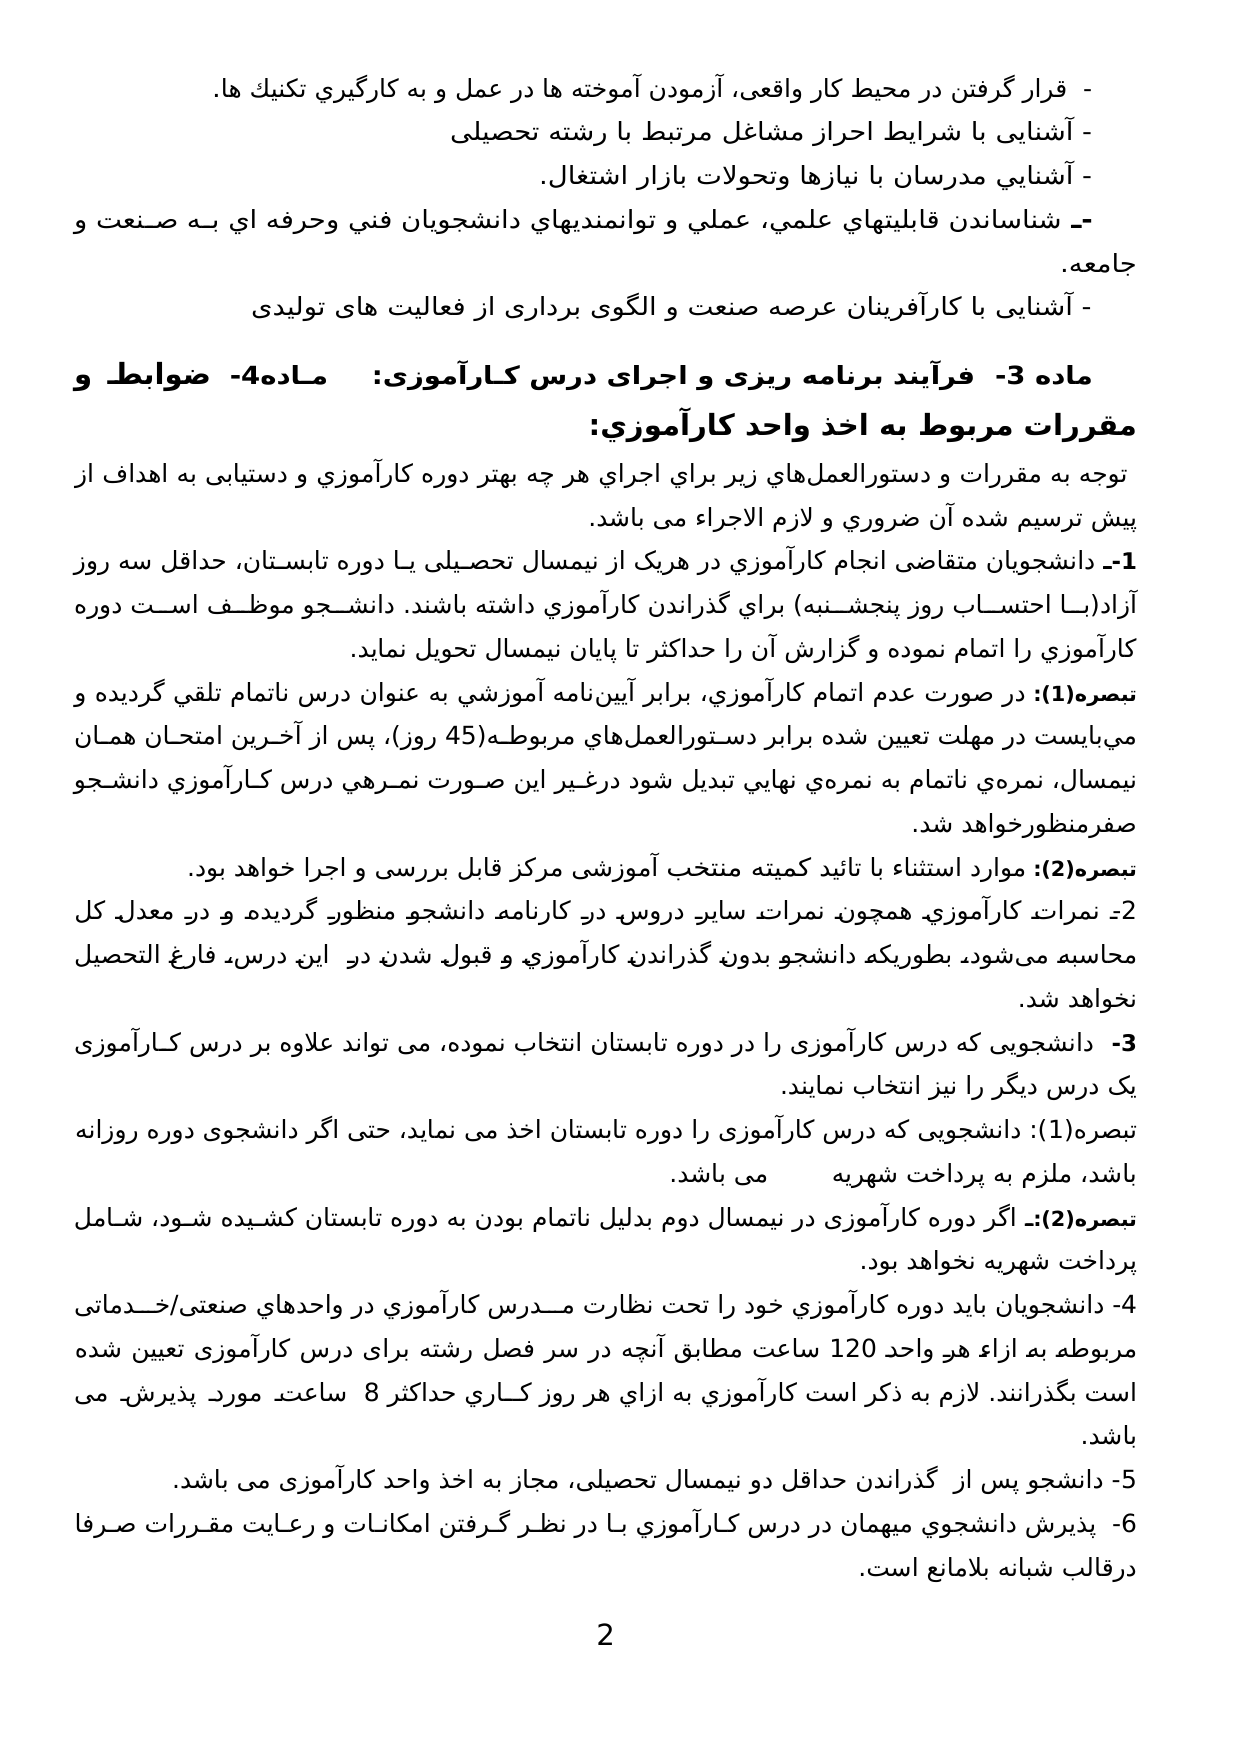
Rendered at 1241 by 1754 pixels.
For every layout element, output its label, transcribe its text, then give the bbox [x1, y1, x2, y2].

text 3- داﻧﺸﺠﻮیی که درس کارآموزی را در دوره تابستان انتخاب نموده، می تواند علاوه بر درس کارآموزی یک درس دیگر را نیز انتخاب نمایند. [74, 1028, 1137, 1101]
text 1- داﻧﺸﺠﻮﯾﺎن ﻣﺘﻘﺎﺿﯽ اﻧﺠﺎم ﮐﺎرآﻣﻮزي در هریک از نیمسال تحصیلی یا دوره تابستان، ﺣﺪاﻗﻞ ﺳﻪ روز آزاد(با احتساب روز پنجشنبه) ﺑﺮاي ﮔﺬراﻧﺪن ﮐﺎرآﻣﻮزي داﺷﺘﻪ ﺑﺎﺷﻨﺪ. دانشجو موظف است دوره كارآموزي را اتمام نموده و گزارش آن را حداكثر تا پايان نيمسال تحویل نماید. [74, 547, 1137, 663]
text تبصره(1): دانشجویی که درس کارآموزی را دوره تابستان اخذ می نماید، حتی اگر دانشجوی دوره روزانه باشد، ملزم به پرداخت شهریه می باشد. [74, 1115, 1137, 1188]
text - آشنایی با شرایط احراز مشاغل مرتبط با رشته تحصیلی [74, 118, 1137, 147]
text - قرار گرفتن در محیط کار واقعی، آزمودن آموخته ها در عمل و به كارگيري تكنيك ها. [74, 74, 1137, 103]
text - آشنایی با کارآفرینان عرصه صنعت و الگوی برداری از فعالیت های تولیدی [74, 293, 1137, 322]
text تبصره(2): اگر دوره کارآموزی در نیمسال دوم بدلیل ناتمام بودن به دوره تابستان کشیده شود، شامل پرداخت شهریه نخواهد بود. [74, 1203, 1137, 1276]
text 2- ﻧﻤﺮات ﮐﺎرآﻣﻮزي ﻫﻤﭽﻮن ﻧﻤﺮات ﺳﺎﯾﺮ دروس در ﮐﺎرﻧﺎﻣﻪ داﻧﺸﺠﻮ ﻣﻨﻈﻮر ﮔﺮدﯾﺪه و در ﻣﻌﺪل ﮐﻞ ﻣﺤﺎﺳﺒﻪ ﻣﯽﺷﻮد، ﺑﻄﻮرﯾﮑﻪ داﻧﺸﺠﻮ ﺑﺪون ﮔﺬراﻧﺪن ﮐﺎرآﻣﻮزي و ﻗﺒﻮل ﺷﺪن در اﯾﻦ درس، ﻓﺎرغ اﻟﺘﺤﺼﯿﻞ ﻧﺨﻮاﻫﺪ ﺷﺪ. [74, 897, 1137, 1013]
text - آشنايي مدرسان با نيازها وتحولات بازار اشتغال. [74, 161, 1137, 191]
text تبصره(1): در صورت عدم اتمام كارآموزي، برابر آيين‌نامه آموزشي به عنوان درس ناتمام تلقي گرديده و مي‌بايست در مهلت تعیین شده برابر دستورالعمل‌هاي مربوطه(45 روز)، پس از آخرين امتحان همان نيمسال، نمره‌ي ناتمام به نمره‌ي نهايي تبديل شود درغير اين صورت نمرهي درس کارآموزي دانشجو صفرمنظورخواهد شد. [74, 678, 1137, 838]
text ماده 3- فرآیند برنامه ریزی و اجرای درس کارآموزی: ماده4- ﺿﻮاﺑﻂ و ﻣﻘﺮرات ﻣﺮﺑﻮط ﺑﻪ اﺧﺬ واﺣﺪ ﮐﺎرآﻣﻮزي: [74, 357, 1137, 442]
text - شناساندن قابليتهاي علمي، عملي و توانمنديهاي دانشجويان فني وحرفه اي به صنعت و جامعه. [74, 205, 1137, 278]
text 6- پذيرش دانشجوي ميهمان در درس کارآموزي با در نظر گرفتن امکانات و رعایت مقررات صرفا درقالب شبانه بلامانع است. [74, 1509, 1137, 1582]
text 4- داﻧﺸﺠﻮﯾﺎن ﺑﺎﯾﺪ دوره ﮐﺎرآﻣﻮزي ﺧﻮد را ﺗﺤﺖ ﻧﻈﺎرت مدرس ﮐﺎرآﻣﻮزي در واﺣﺪﻫﺎي ﺻﻨﻌﺘﯽ/خدماتی ﻣﺮﺑﻮﻃﻪ به ازاء هر واحد 120 ساعت مطابق آﻧﭽﻪ در ﺳﺮ ﻓﺼﻞ رﺷﺘﻪ برای درس ﮐﺎرآﻣﻮزی ﺗﻌﯿﯿﻦ ﺷﺪه اﺳﺖ ﺑﮕﺬراﻧﻨﺪ. ﻻزم ﺑﻪ ذﮐﺮ اﺳﺖ ﮐﺎرآﻣﻮزي ﺑﻪ ازاي ﻫﺮ روز ﮐـﺎري ﺣﺪاﮐﺜﺮ 8 ﺳﺎﻋﺖ ﻣﻮرد ﭘﺬﯾﺮش ﻣﯽ ﺑﺎﺷﺪ. [74, 1290, 1137, 1451]
text تبصره(2): موارد استثناء با تائید کمیته منتخب آموزشی مرکز قابل بررسی و اجرا خواهد بود. [74, 853, 1137, 882]
text ﺗﻮﺟﻪ ﺑﻪ ﻣﻘﺮرات و دﺳﺘﻮراﻟﻌﻤﻞﻫﺎي زﯾﺮ ﺑﺮاي اﺟﺮاي ﻫﺮ ﭼﻪ ﺑﻬﺘﺮ دوره ﮐﺎرآﻣﻮزي و دﺳﺘﯿﺎﺑﯽ ﺑﻪ اﻫﺪاف از ﭘﯿﺶ ﺗﺮﺳﯿﻢ ﺷﺪه آن ﺿﺮوري و ﻻزم اﻻﺟﺮاء ﻣﯽ ﺑﺎﺷﺪ. [74, 459, 1137, 532]
text 5- دانشجو پس از گذراندن حداقل دو نیمسال تحصیلی، مجاز به اخذ واحد کارآموزی می باشد. [74, 1465, 1137, 1494]
